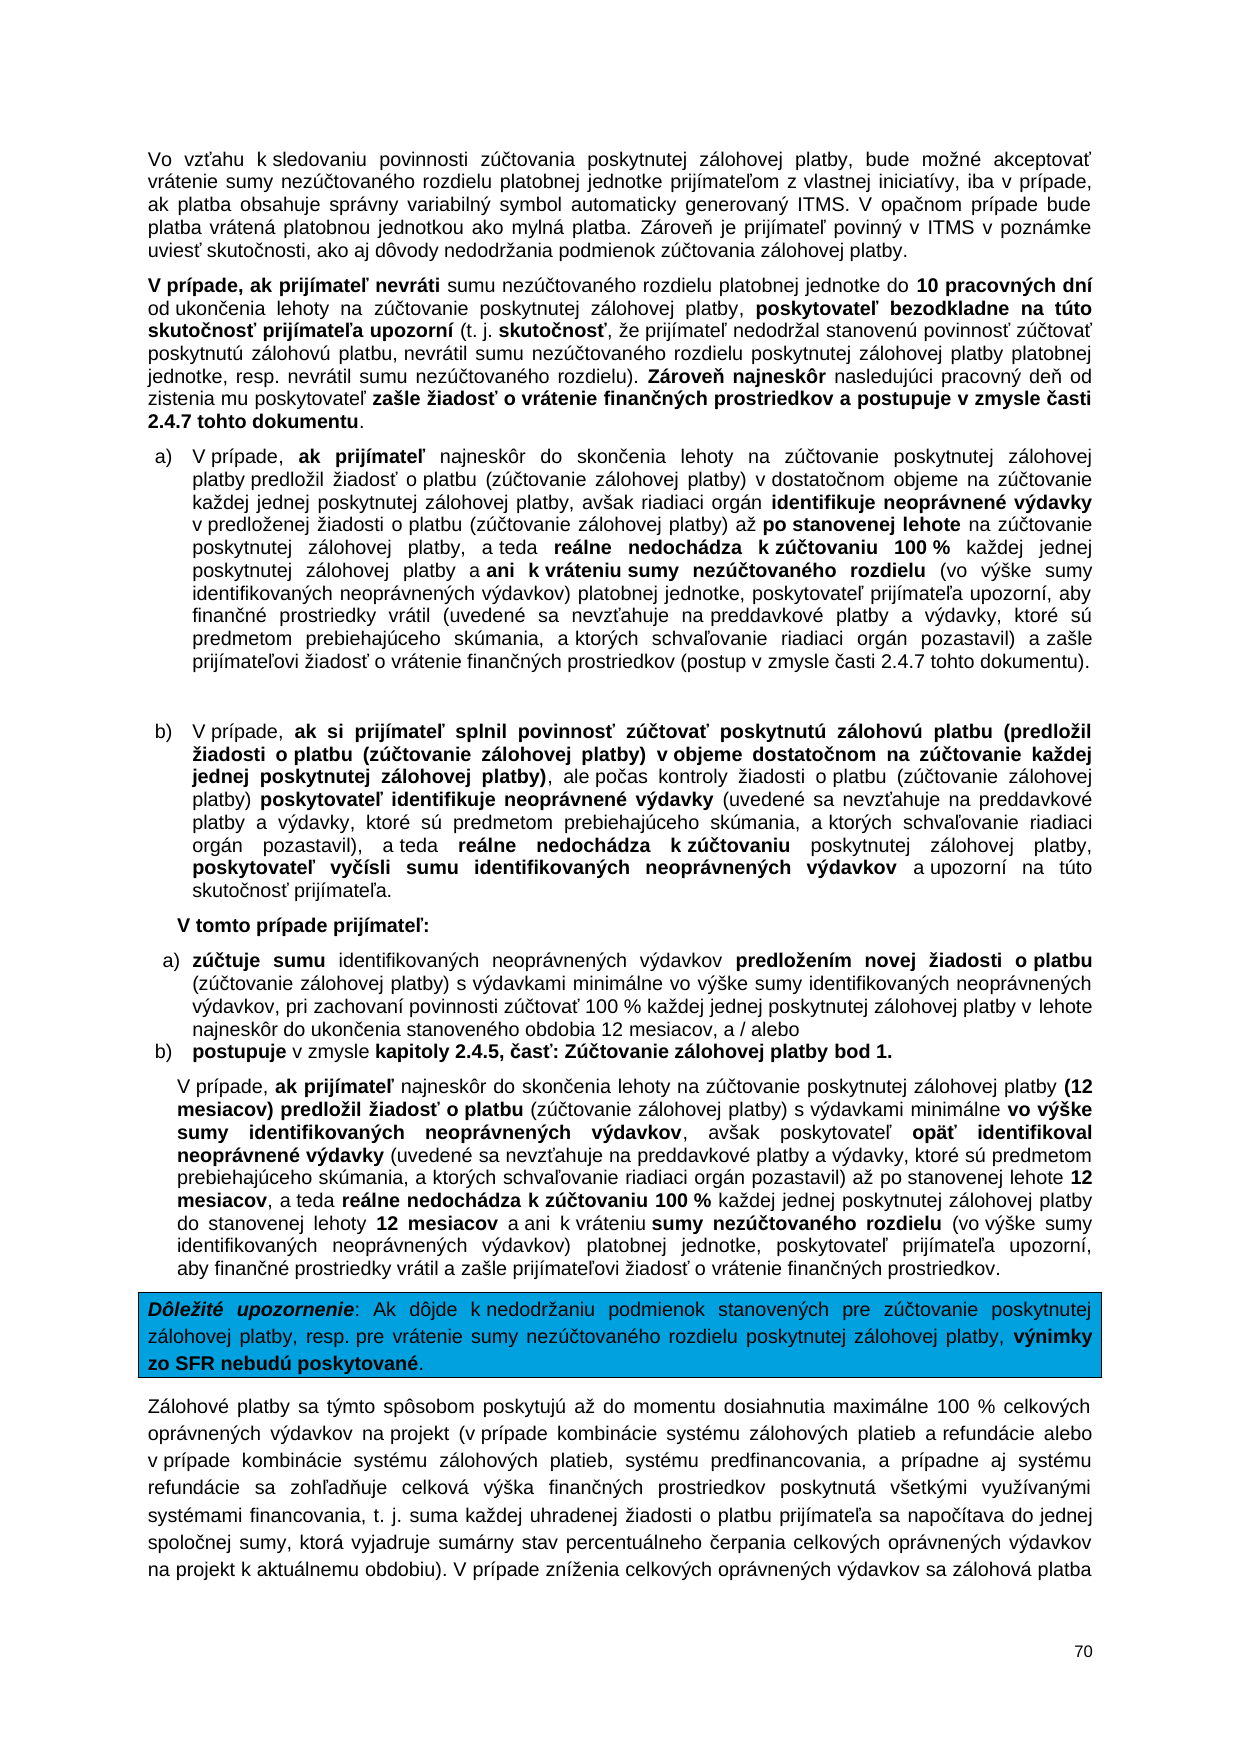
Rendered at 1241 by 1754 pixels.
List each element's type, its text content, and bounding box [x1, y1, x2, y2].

text Dôležité upozornenie: Ak dôjde k nedodržaniu podmienok stanovených pre zúčtovanie poskytnutej zálohovej platby, resp. pre vrátenie sumy nezúčtovaného rozdielu poskytnutej zálohovej platby, výnimky zo SFR nebudú poskytované. [139, 1293, 1101, 1377]
list V prípade, ak prijímateľ najneskôr do skončenia lehoty na zúčtovanie poskytnutej zálohovej platby predložil žiadosť o platbu (zúčtovanie zálohovej platby) v dostatočnom objeme na zúčtovanie každej jednej poskytnutej zálohovej platby, avšak riadiaci orgán identifikuje neoprávnené výdavky v predloženej žiadosti o platbu (zúčtovanie zálohovej platby) až po stanovenej lehote na zúčtovanie poskytnutej zálohovej platby, a teda reálne nedochádza k zúčtovaniu 100 % každej jednej poskytnutej zálohovej platby a ani k vráteniu sumy nezúčtovaného rozdielu (vo výške sumy identifikovaných neoprávnených výdavkov) platobnej jednotke, poskytovateľ prijímateľa upozorní, aby finančné prostriedky vrátil (uvedené sa nevzťahuje na preddavkové platby a výdavky, ktoré sú predmetom prebiehajúceho skúmania, a ktorých schvaľovanie riadiaci orgán pozastavil) a zašle prijímateľovi žiadosť o vrátenie finančných prostriedkov (postup v zmysle časti 2.4.7 tohto dokumentu). [154, 445, 1092, 672]
list postupuje v zmysle kapitoly 2.4.5, časť: Zúčtovanie zálohovej platby bod 1. [154, 1040, 1092, 1063]
list zúčtuje sumu identifikovaných neoprávnených výdavkov predložením novej žiadosti o platbu (zúčtovanie zálohovej platby) s výdavkami minimálne vo výške sumy identifikovaných neoprávnených výdavkov, pri zachovaní povinnosti zúčtovať 100 % každej jednej poskytnutej zálohovej platby v lehote najneskôr do ukončenia stanoveného obdobia 12 mesiacov, a / alebo [162, 949, 1092, 1040]
text V prípade, ak prijímateľ najneskôr do skončenia lehoty na zúčtovanie poskytnutej zálohovej platby (12 mesiacov) predložil žiadosť o platbu (zúčtovanie zálohovej platby) s výdavkami minimálne vo výške sumy identifikovaných neoprávnených výdavkov, avšak poskytovateľ opäť identifikoval neoprávnené výdavky (uvedené sa nevzťahuje na preddavkové platby a výdavky, ktoré sú predmetom prebiehajúceho skúmania, a ktorých schvaľovanie riadiaci orgán pozastavil) až po stanovenej lehote 12 mesiacov, a teda reálne nedochádza k zúčtovaniu 100 % každej jednej poskytnutej zálohovej platby do stanovenej lehoty 12 mesiacov a ani k vráteniu sumy nezúčtovaného rozdielu (vo výške sumy identifikovaných neoprávnených výdavkov) platobnej jednotke, poskytovateľ prijímateľa upozorní, aby finančné prostriedky vrátil a zašle prijímateľovi žiadosť o vrátenie finančných prostriedkov. [177, 1075, 1092, 1280]
text V tomto prípade prijímateľ: [177, 914, 1092, 937]
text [148, 1395, 1092, 1581]
list V prípade, ak si prijímateľ splnil povinnosť zúčtovať poskytnutú zálohovú platbu (predložil žiadosti o platbu (zúčtovanie zálohovej platby) v objeme dostatočnom na zúčtovanie každej jednej poskytnutej zálohovej platby), ale počas kontroly žiadosti o platbu (zúčtovanie zálohovej platby) poskytovateľ identifikuje neoprávnené výdavky (uvedené sa nevzťahuje na preddavkové platby a výdavky, ktoré sú predmetom prebiehajúceho skúmania, a ktorých schvaľovanie riadiaci orgán pozastavil), a teda reálne nedochádza k zúčtovaniu poskytnutej zálohovej platby, poskytovateľ vyčísli sumu identifikovaných neoprávnených výdavkov a upozorní na túto skutočnosť prijímateľa. [154, 720, 1092, 902]
text Vo vzťahu k sledovaniu povinnosti zúčtovania poskytnutej zálohovej platby, bude možné akceptovať vrátenie sumy nezúčtovaného rozdielu platobnej jednotke prijímateľom z vlastnej iniciatívy, iba v prípade, ak platba obsahuje správny variabilný symbol automaticky generovaný ITMS. V opačnom prípade bude platba vrátená platobnou jednotkou ako mylná platba. Zároveň je prijímateľ povinný v ITMS v poznámke uviesť skutočnosti, ako aj dôvody nedodržania podmienok zúčtovania zálohovej platby. [148, 148, 1092, 261]
text V prípade, ak prijímateľ nevráti sumu nezúčtovaného rozdielu platobnej jednotke do 10 pracovných dní od ukončenia lehoty na zúčtovanie poskytnutej zálohovej platby, poskytovateľ bezodkladne na túto skutočnosť prijímateľa upozorní (t. j. skutočnosť, že prijímateľ nedodržal stanovenú povinnosť zúčtovať poskytnutú zálohovú platbu, nevrátil sumu nezúčtovaného rozdielu poskytnutej zálohovej platby platobnej jednotke, resp. nevrátil sumu nezúčtovaného rozdielu). Zároveň najneskôr nasledujúci pracovný deň od zistenia mu poskytovateľ zašle žiadosť o vrátenie finančných prostriedkov a postupuje v zmysle časti 2.4.7 tohto dokumentu. [148, 274, 1092, 433]
